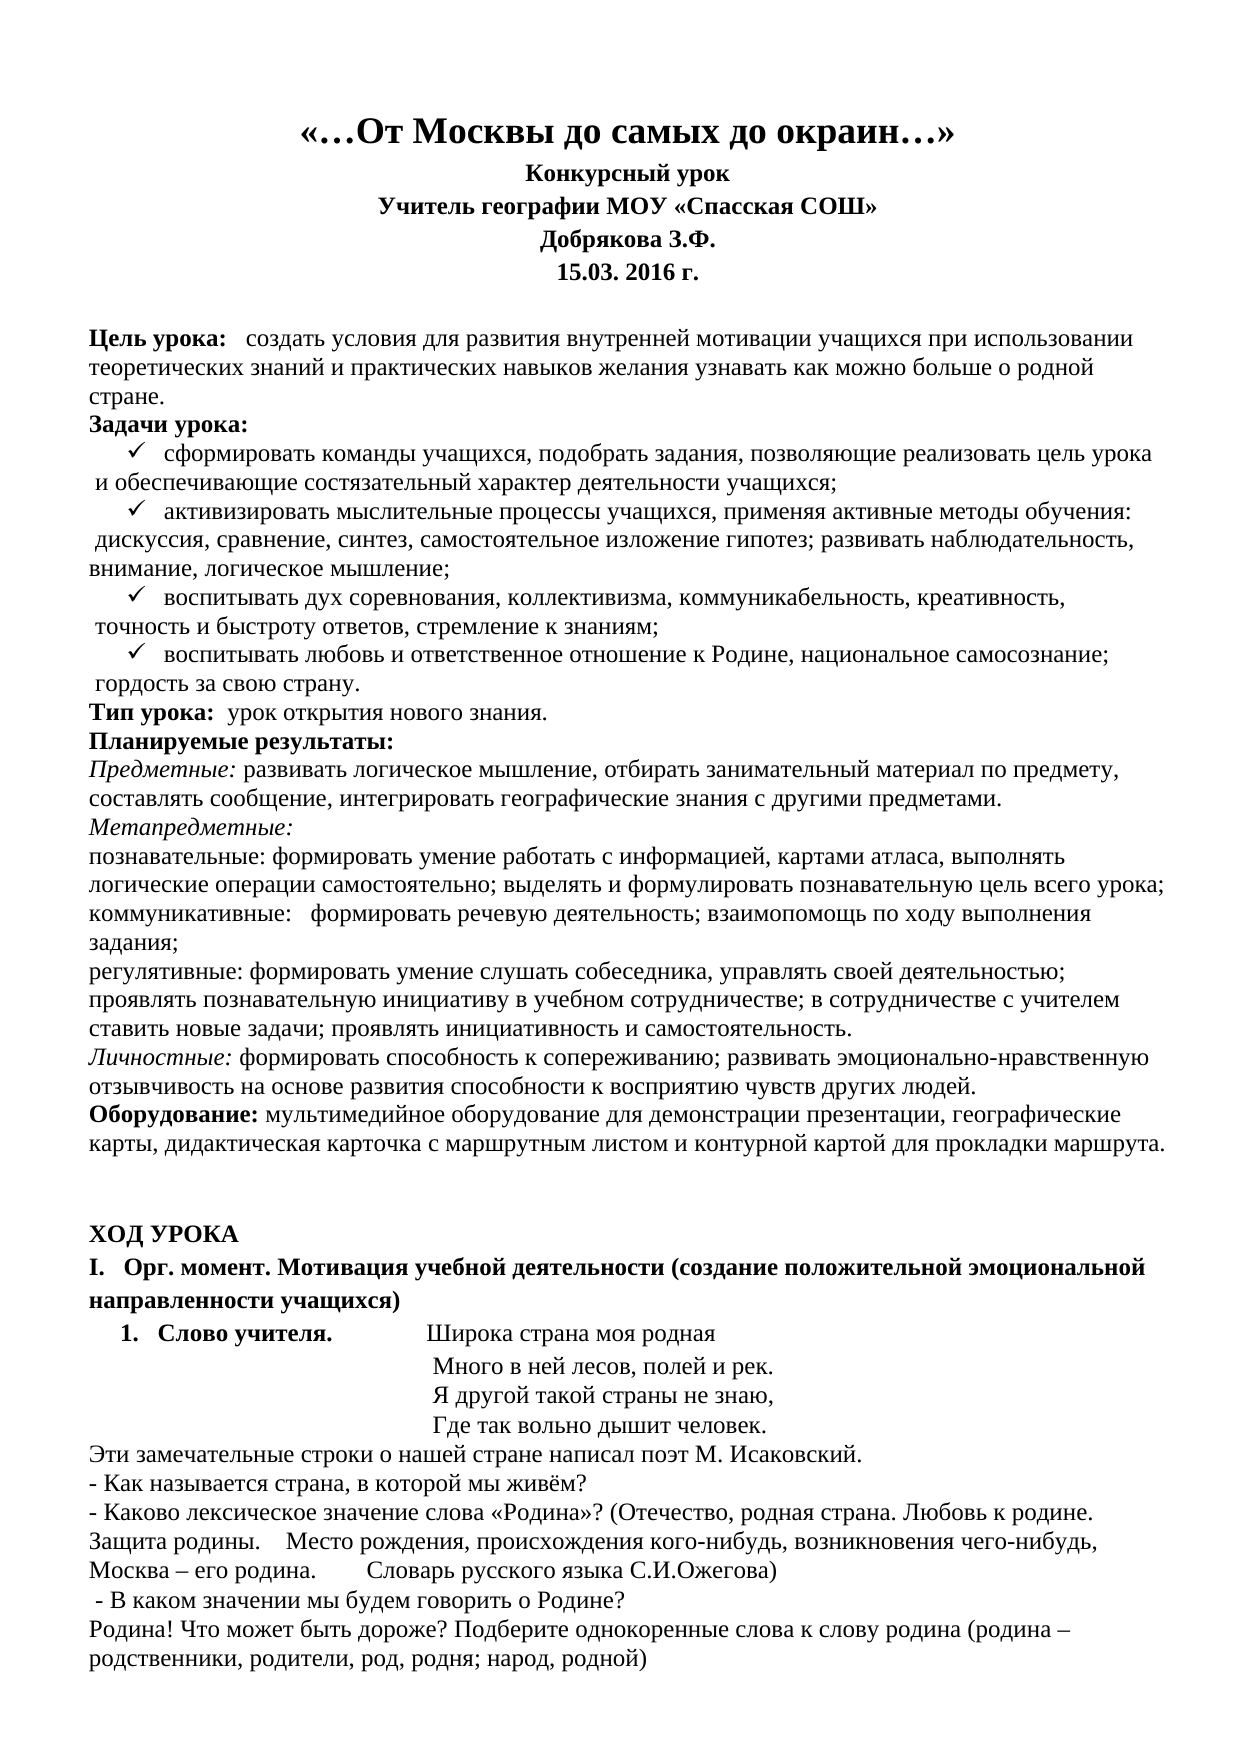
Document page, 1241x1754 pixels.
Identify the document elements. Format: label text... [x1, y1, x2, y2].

text дискуссия, сравнение, синтез, самостоятельное изложение гипотез; развивать наблюдательность, внимание, логическое мышление; [89, 524, 1167, 582]
list активизировать мыслительные процессы учащихся, применяя активные методы обучения: [126, 496, 1167, 524]
text Добрякова З.Ф. [89, 224, 1167, 253]
text «…От Москвы до самых до окраин…» [89, 109, 1167, 152]
text Метапредметные: [89, 812, 1167, 841]
list воспитывать любовь и ответственное отношение к Родине, национальное самосознание; [126, 639, 1167, 668]
text Я другой такой страны не знаю, [89, 1380, 1167, 1409]
text 1. Слово учителя. Широка страна моя родная [89, 1318, 1167, 1347]
text коммуникативные: формировать речевую деятельность; взаимопомощь по ходу выполнения задания; [89, 898, 1167, 956]
text Планируемые результаты: [89, 726, 1167, 754]
text Эти замечательные строки о нашей стране написал поэт М. Исаковский. [89, 1438, 1167, 1468]
text Где так вольно дышит человек. [89, 1409, 1167, 1438]
list сформировать команды учащихся, подобрать задания, позволяющие реализовать цель урока [126, 438, 1167, 467]
text Личностные: формировать способность к сопереживанию; развивать эмоционально-нравственную отзывчивость на основе развития способности к восприятию чувств других людей. [89, 1042, 1167, 1099]
text 15.03. 2016 г. [89, 257, 1167, 286]
text Задачи урока: [89, 409, 1167, 438]
text Тип урока: урок открытия нового знания. [89, 697, 1167, 726]
text Цель урока: создать условия для развития внутренней мотивации учащихся при использовании теоретических знаний и практических навыков желания узнавать как можно больше о родной стране. [89, 323, 1167, 409]
text І. Орг. момент. Мотивация учебной деятельности (создание положительной эмоциональной направленности учащихся) [89, 1252, 1167, 1314]
text Оборудование: мультимедийное оборудование для демонстрации презентации, географические карты, дидактическая карточка с маршрутным листом и контурной картой для прокладки маршрута. [89, 1099, 1167, 1157]
text - Как называется страна, в которой мы живём? [89, 1468, 1167, 1497]
text - В каком значении мы будем говорить о Родине? [89, 1584, 1167, 1613]
text Конкурсный урок [89, 158, 1167, 187]
text и обеспечивающие состязательный характер деятельности учащихся; [89, 467, 1167, 496]
text Предметные: развивать логическое мышление, отбирать занимательный материал по предмету, составлять сообщение, интегрировать географические знания с другими предметами. [89, 754, 1167, 812]
list воспитывать дух соревнования, коллективизма, коммуникабельность, креативность, [126, 582, 1167, 611]
text ХОД УРОКА [89, 1219, 1167, 1248]
text Родина! Что может быть дороже? Подберите однокоренные слова к слову родина (родина – родственники, родители, род, родня; народ, родной) [89, 1613, 1167, 1672]
text - Каково лексическое значение слова «Родина»? (Отечество, родная страна. Любовь к родине. Защита родины. Место рождения, происхождения кого-нибудь, возникновения чего-нибудь, Москва – его родина. Словарь русского языка С.И.Ожегова) [89, 1497, 1167, 1584]
text регулятивные: формировать умение слушать собеседника, управлять своей деятельностью; проявлять познавательную инициативу в учебном сотрудничестве; в сотрудничестве с учителем ставить новые задачи; проявлять инициативность и самостоятельность. [89, 956, 1167, 1042]
text гордость за свою страну. [89, 668, 1167, 697]
text Учитель географии МОУ «Спасская СОШ» [89, 191, 1167, 220]
text Много в ней лесов, полей и рек. [89, 1351, 1167, 1380]
text точность и быстроту ответов, стремление к знаниям; [89, 611, 1167, 639]
text познавательные: формировать умение работать с информацией, картами атласа, выполнять логические операции самостоятельно; выделять и формулировать познавательную цель всего урока; [89, 841, 1167, 898]
